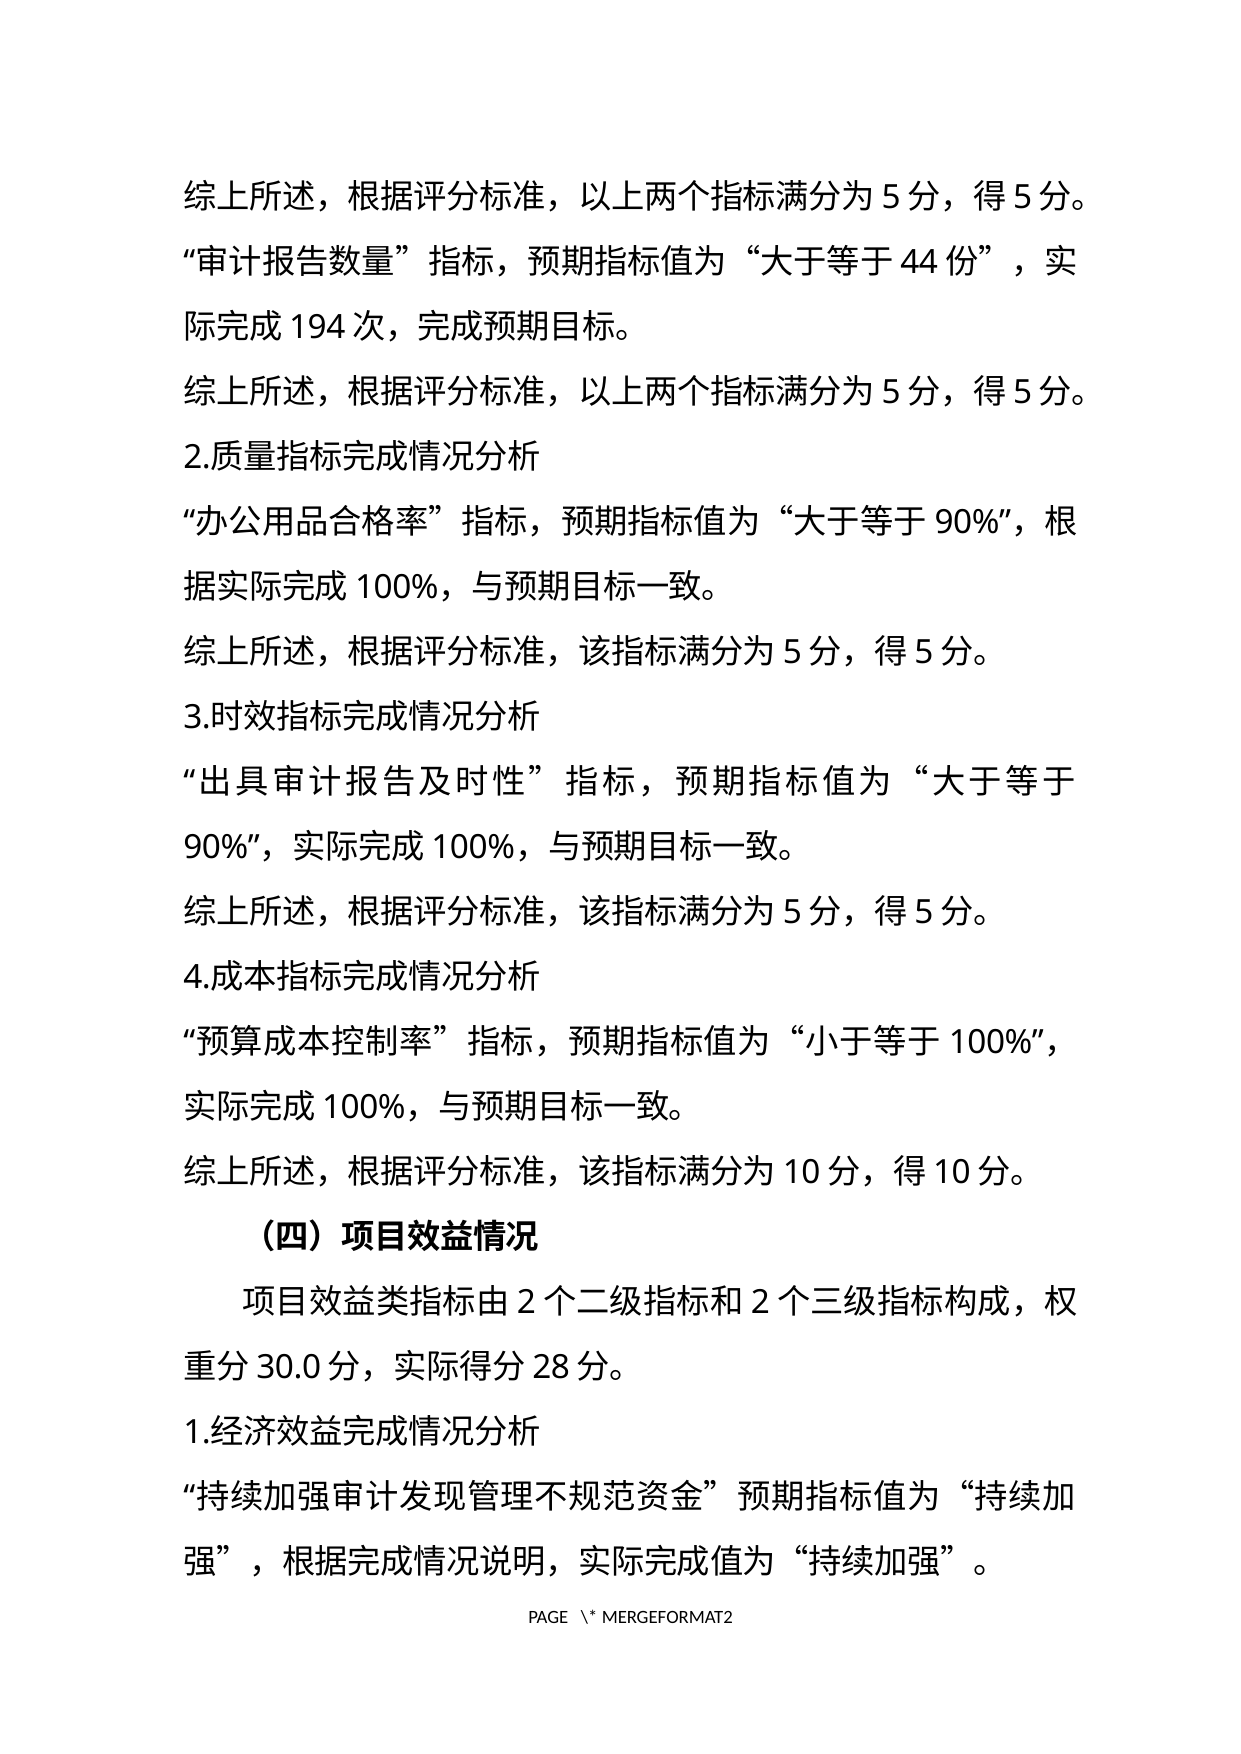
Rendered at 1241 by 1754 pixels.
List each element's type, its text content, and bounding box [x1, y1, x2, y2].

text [183, 162, 1078, 1202]
text （四）项目效益情况 [183, 1202, 1078, 1267]
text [183, 1267, 1078, 1592]
